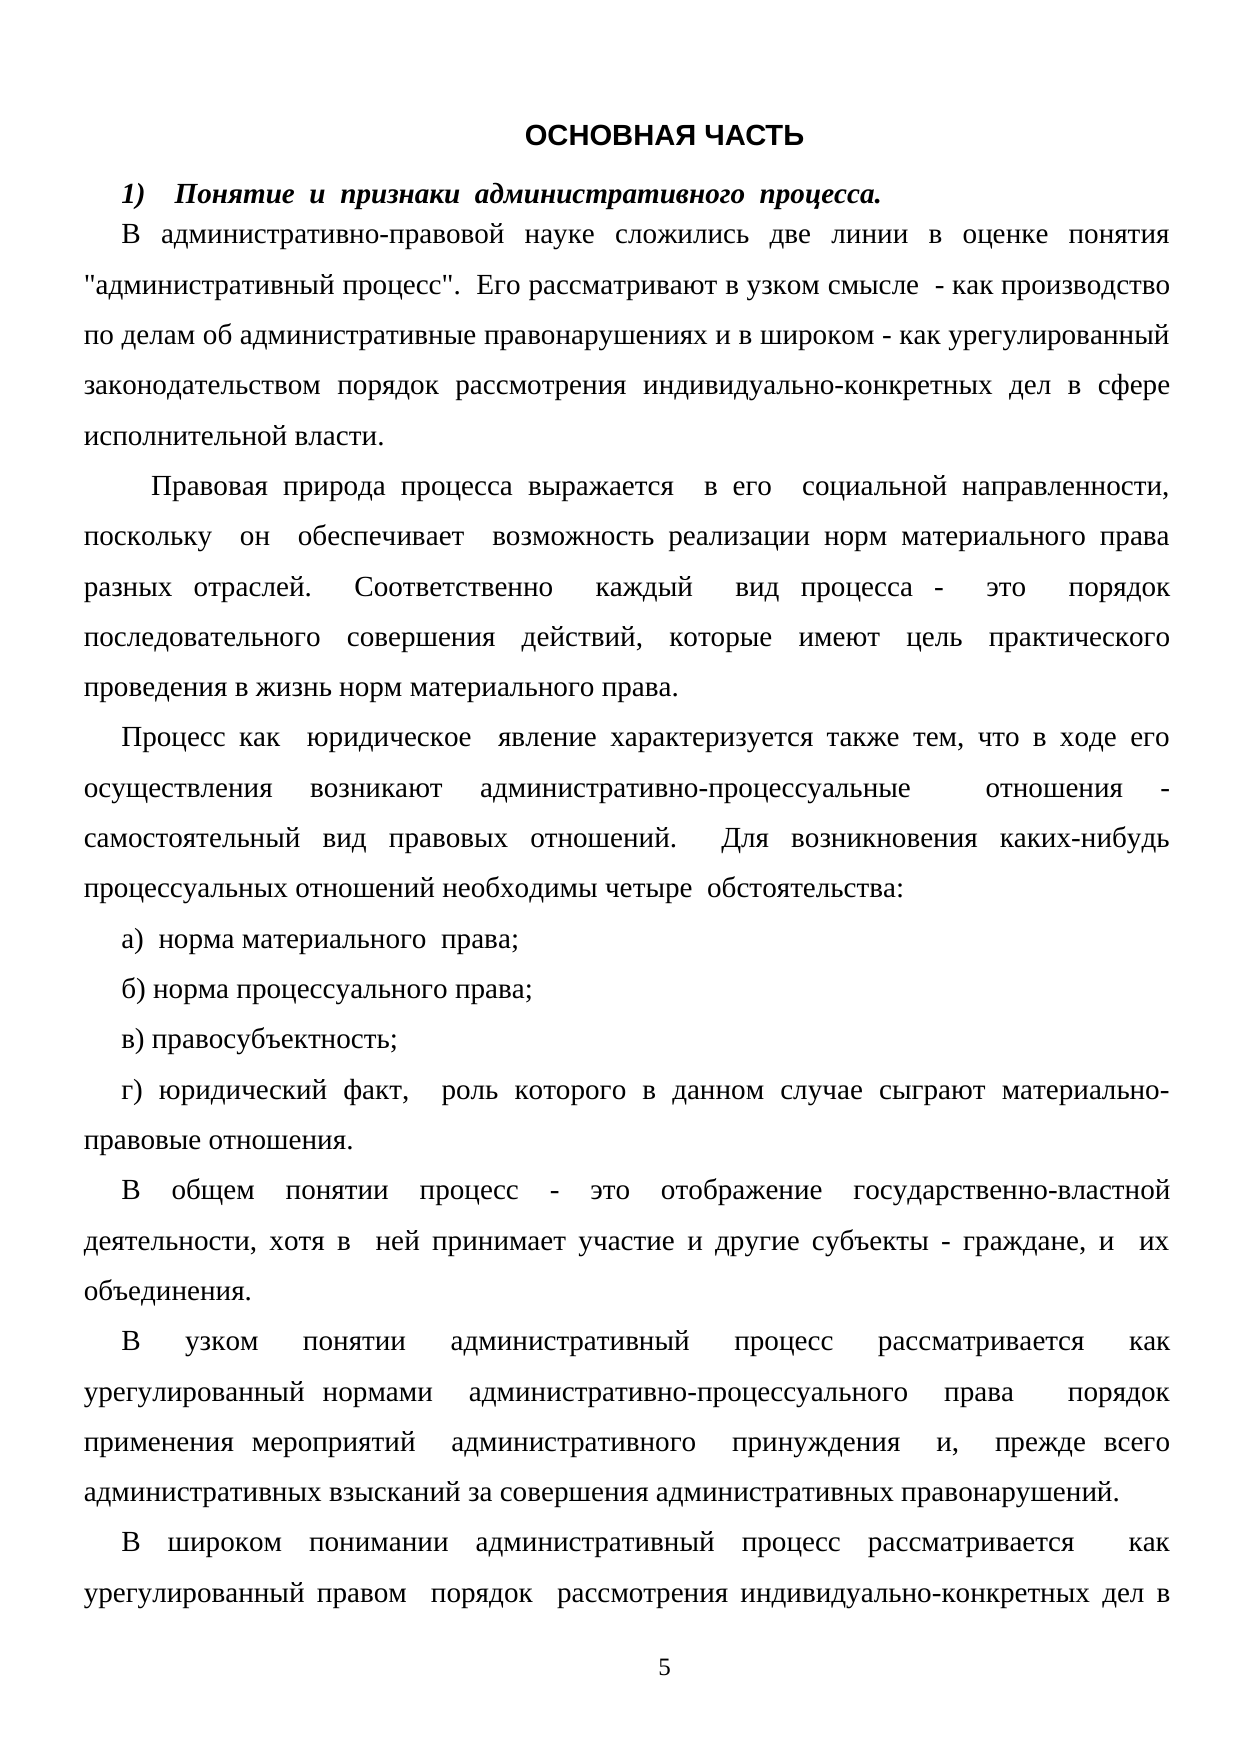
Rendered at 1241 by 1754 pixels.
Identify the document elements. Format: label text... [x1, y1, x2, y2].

text В общем понятии процесс - это отображение государственно-властной деятельности, хотя в ней принимает участие и другие субъекты - граждане, и их объединения. [83, 1172, 1171, 1307]
text г) юридический факт, роль которого в данном случае сыграют материально-правовые отношения. [83, 1072, 1171, 1156]
text Правовая природа процесса выражается в его социальной направленности, поскольку он обеспечивает возможность реализации норм материального права разных отраслей. Соответственно каждый вид процесса - это порядок последовательного совершения действий, которые имеют цель практического проведения в жизнь норм материального права. [83, 468, 1171, 703]
subtitle ОСНОВНАЯ ЧАСТЬ [177, 118, 1152, 152]
text а) норма материального права; [83, 921, 1171, 954]
text б) норма процессуального права; [83, 971, 1171, 1005]
text В административно-правовой науке сложились две линии в оценке понятия "административный процесс". Его рассматривают в узком смысле - как производство по делам об административные правонарушениях и в широком - как урегулированный законодательством порядок рассмотрения индивидуально-конкретных дел в сфере исполнительной власти. [83, 216, 1171, 451]
subtitle 1) Понятие и признаки административного процесса. [83, 177, 1152, 210]
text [83, 1524, 1171, 1608]
text Процесс как юридическое явление характеризуется также тем, что в ходе его осуществления возникают административно-процессуальные отношения - самостоятельный вид правовых отношений. Для возникновения каких-нибудь процессуальных отношений необходимы четыре обстоятельства: [83, 719, 1171, 904]
text В узком понятии административный процесс рассматривается как урегулированный нормами административно-процессуального права порядок применения мероприятий административного принуждения и, прежде всего административных взысканий за совершения административных правонарушений. [83, 1323, 1171, 1508]
text в) правосубъектность; [83, 1021, 1171, 1055]
